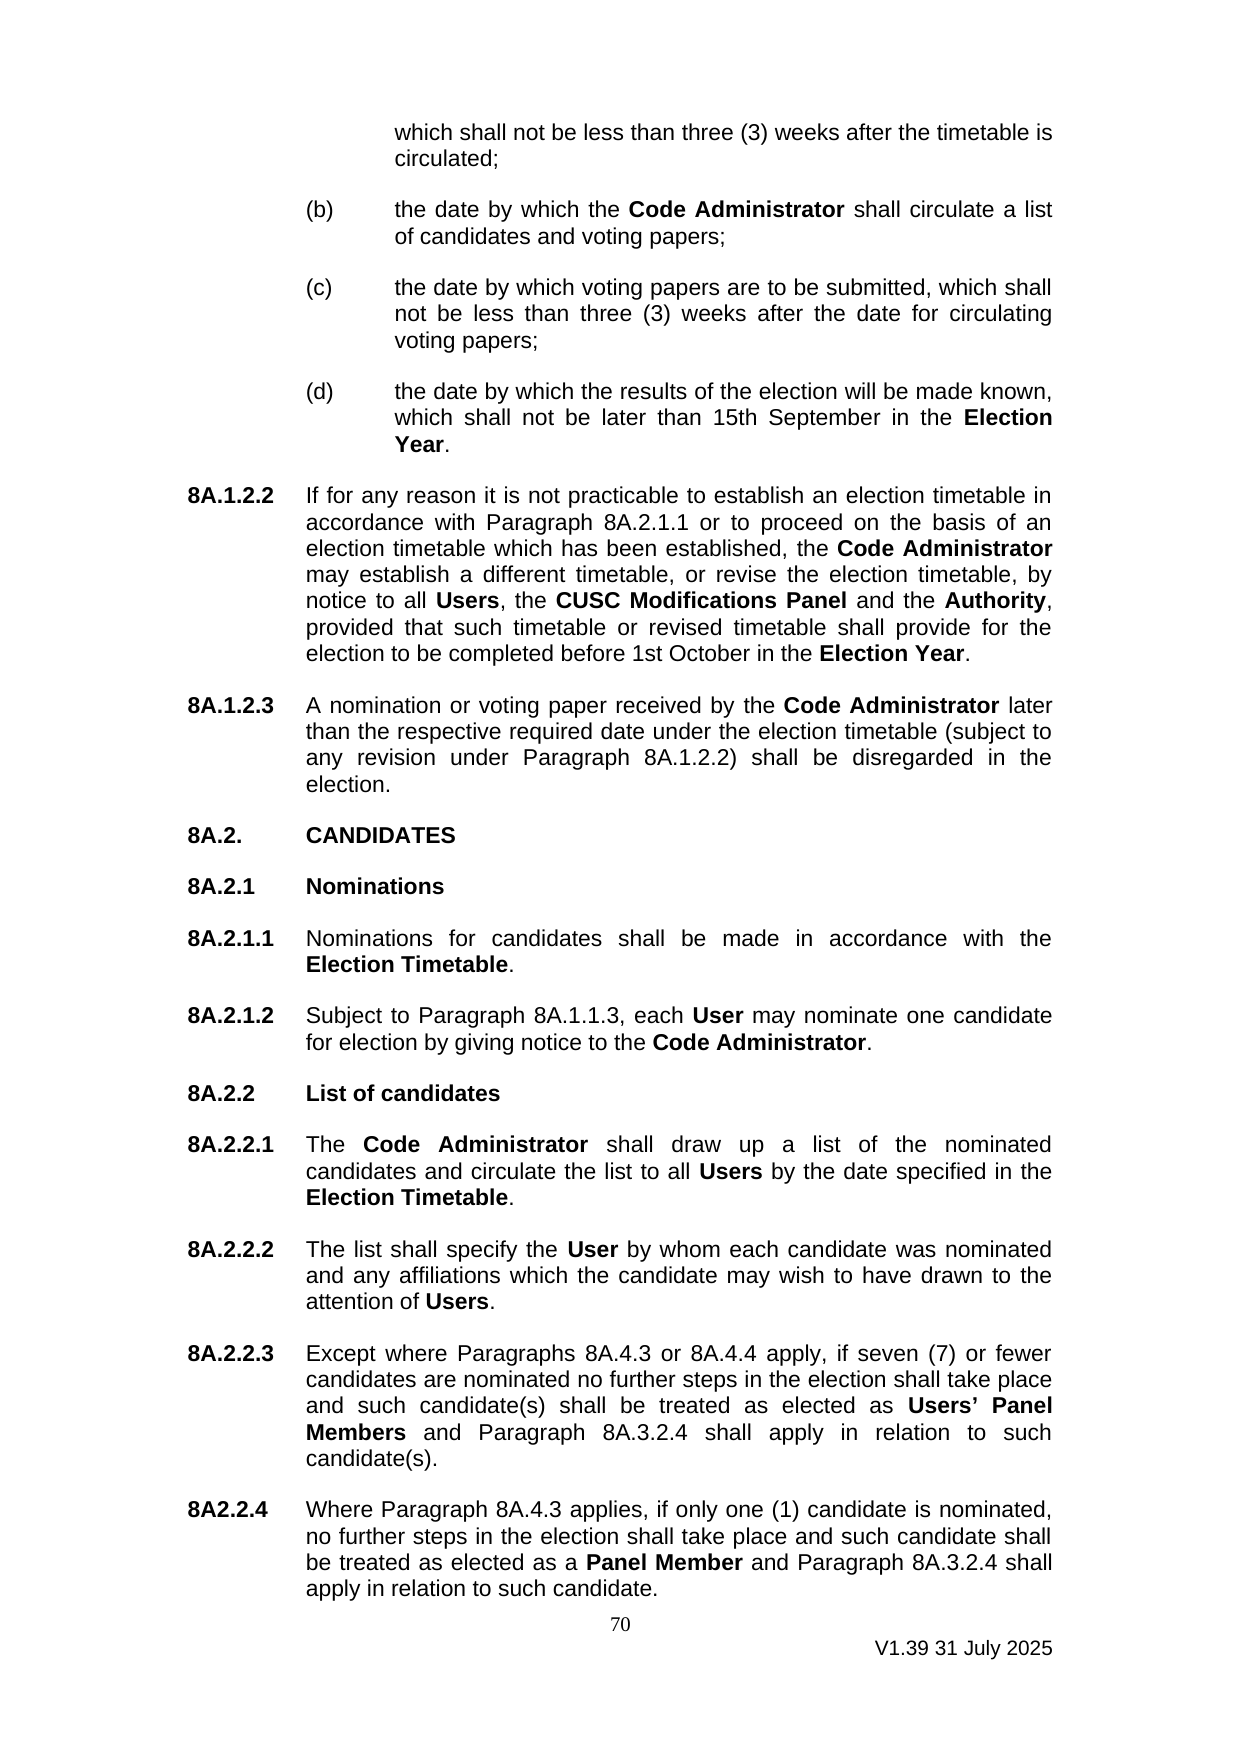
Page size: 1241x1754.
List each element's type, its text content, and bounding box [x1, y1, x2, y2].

text 8A.2. CANDIDATES [187, 822, 1053, 848]
text (b) the date by which the Code Administrator shall circulate a list of candidates and voting papers; [306, 196, 1053, 249]
text (c) the date by which voting papers are to be submitted, which shall not be less than three (3) weeks after the date for circulating voting papers; [306, 274, 1053, 353]
text 8A.1.2.3 A nomination or voting paper received by the Code Administrator later than the respective required date under the election timetable (subject to any revision under Paragraph 8A.1.2.2) shall be disregarded in the election. [187, 692, 1053, 797]
text 8A.2.1 Nominations [187, 873, 1053, 900]
text 8A.2.1.2 Subject to Paragraph 8A.1.1.3, each User may nominate one candidate for election by giving notice to the Code Administrator. [187, 1002, 1053, 1055]
text 8A.2.2.2 The list shall specify the User by whom each candidate was nominated and any affiliations which the candidate may wish to have drawn to the attention of Users. [187, 1236, 1053, 1314]
text 8A.2.2.3 Except where Paragraphs 8A.4.3 or 8A.4.4 apply, if seven (7) or fewer candidates are nominated no further steps in the election shall take place and such candidate(s) shall be treated as elected as Users’ Panel Members and Paragraph 8A.3.2.4 shall apply in relation to such candidate(s). [187, 1339, 1053, 1471]
text 8A2.2.4 Where Paragraph 8A.4.3 applies, if only one (1) candidate is nominated, no further steps in the election shall take place and such candidate shall be treated as elected as a Panel Member and Paragraph 8A.3.2.4 shall apply in relation to such candidate. [187, 1496, 1053, 1602]
text 8A.2.1.1 Nominations for candidates shall be made in accordance with the Election Timetable. [187, 925, 1053, 977]
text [306, 118, 1053, 171]
text 8A.1.2.2 If for any reason it is not practicable to establish an election timetable in accordance with Paragraph 8A.2.1.1 or to proceed on the basis of an election timetable which has been established, the Code Administrator may establish a different timetable, or revise the election timetable, by notice to all Users, the CUSC Modifications Panel and the Authority, provided that such timetable or revised timetable shall provide for the election to be completed before 1st October in the Election Year. [187, 482, 1053, 667]
text 8A.2.2.1 The Code Administrator shall draw up a list of the nominated candidates and circulate the list to all Users by the date specified in the Election Timetable. [187, 1131, 1053, 1211]
text (d) the date by which the results of the election will be made known, which shall not be later than 15th September in the Election Year. [306, 378, 1053, 457]
text 8A.2.2 List of candidates [187, 1080, 1053, 1106]
